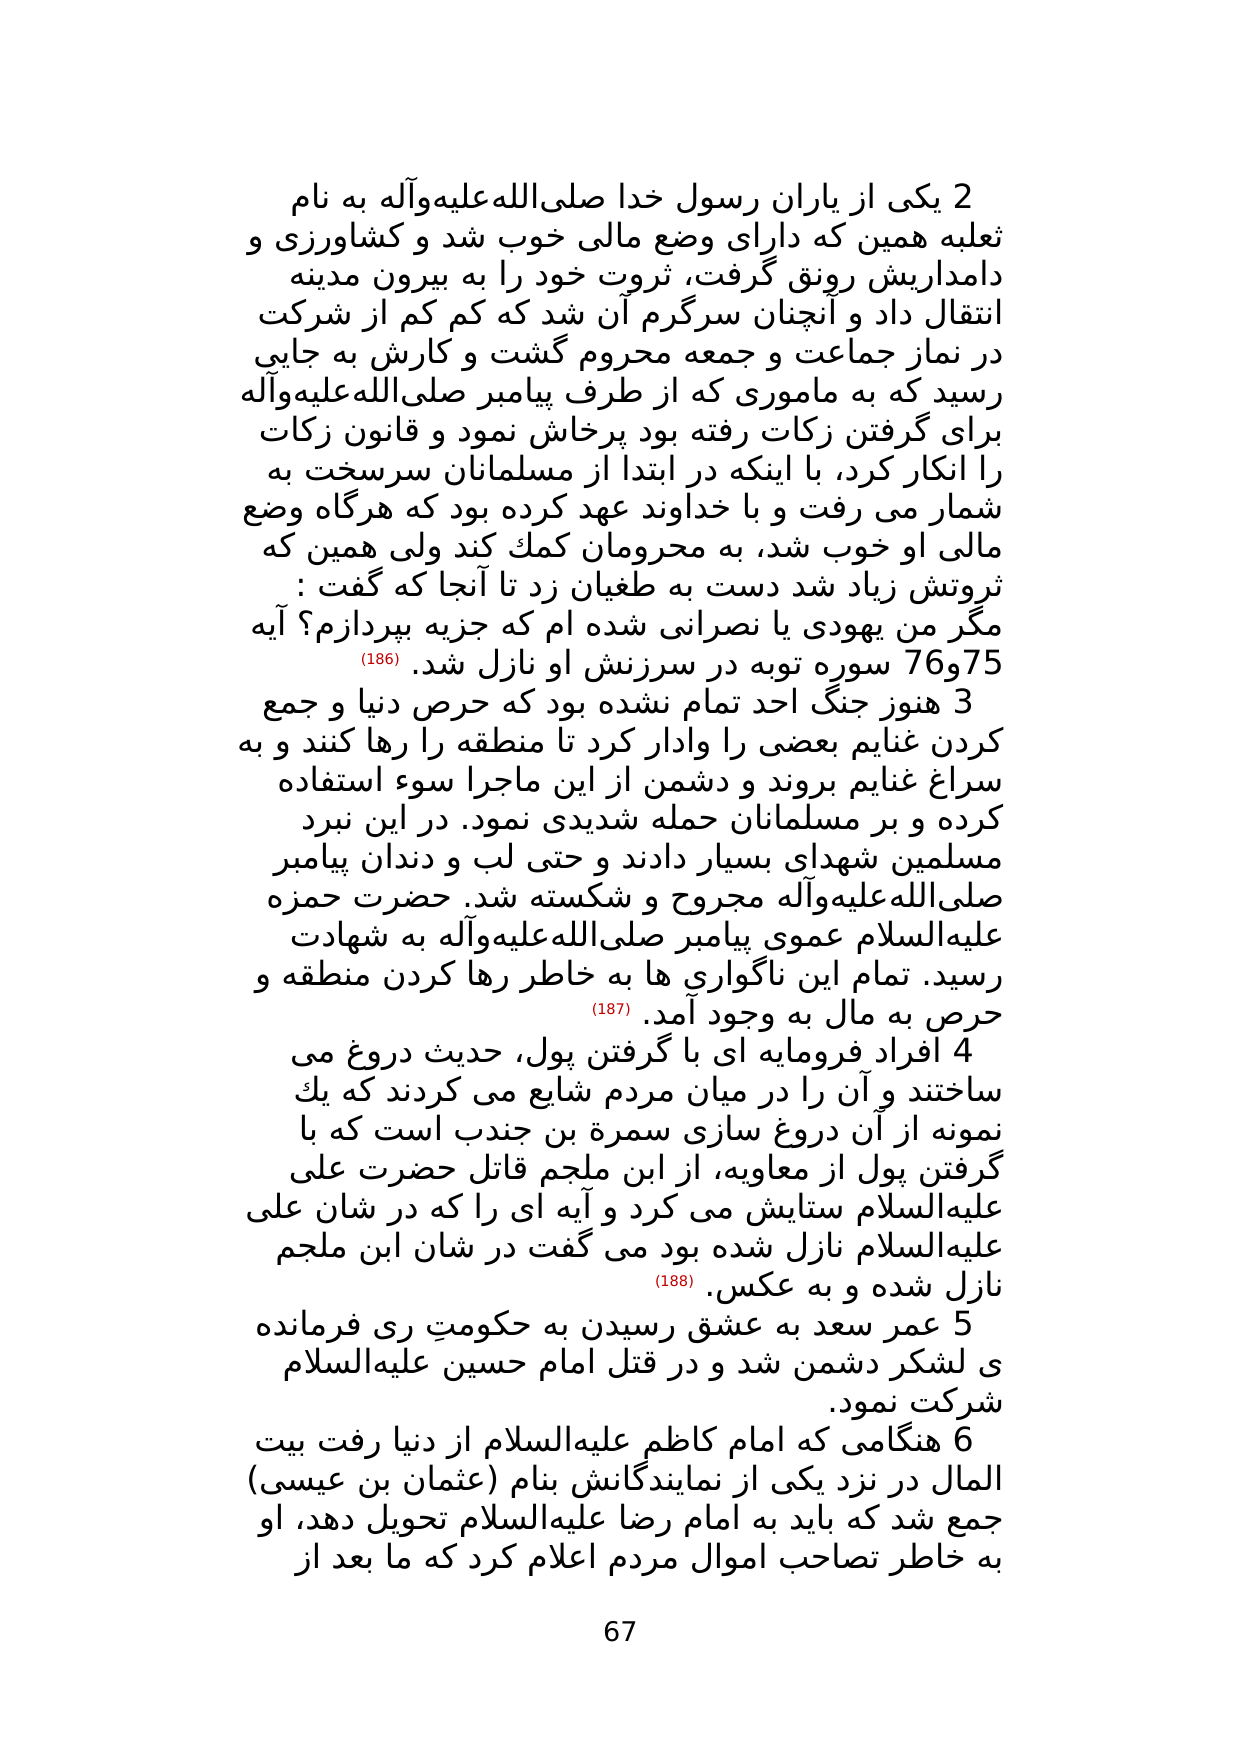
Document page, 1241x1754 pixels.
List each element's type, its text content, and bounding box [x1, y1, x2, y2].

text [236, 1421, 1004, 1576]
text 4 افراد فرومايه اى با گرفتن پول، حديث دروغ مى ساختند و آن را در ميان مردم شايع مى كردند كه يك نمونه از آن دروغ سازى سمرة بن جندب است كه با گرفتن پول از معاويه، از ابن ملجم قاتل حضرت على عليه‌السلام ستايش مى كرد و آيه اى را كه در شان على عليه‌السلام نازل شده بود مى گفت در شان ابن ملجم نازل شده و به عكس. (188) [236, 1032, 1004, 1304]
text 2 يكى از ياران رسول خدا صلى‌الله‌عليه‌وآله به نام ثعلبه همين كه داراى وضع مالى خوب شد و كشاورزى و دامداريش رونق گرفت، ثروت خود را به بيرون مدينه انتقال داد و آنچنان سرگرم آن شد كه كم كم از شركت در نماز جماعت و جمعه محروم گشت و كارش به جايى رسيد كه به مامورى كه از طرف پيامبر صلى‌الله‌عليه‌وآله براى گرفتن زكات رفته بود پرخاش نمود و قانون زكات را انكار كرد، با اينكه در ابتدا از مسلمانان سرسخت به شمار مى رفت و با خداوند عهد كرده بود كه هرگاه وضع مالى او خوب شد، به محرومان كمك كند ولى همين كه ثروتش زياد شد دست به طغيان زد تا آنجا كه گفت : مگر من يهودى يا نصرانى شده ام كه جزيه بپردازم؟ آيه 75و76 سوره توبه در سرزنش او نازل شد. (186) [236, 177, 1004, 682]
text 3 هنوز جنگ احد تمام نشده بود كه حرص دنيا و جمع كردن غنايم بعضى را وادار كرد تا منطقه را رها كنند و به سراغ غنايم بروند و دشمن از اين ماجرا سوء استفاده كرده و بر مسلمانان حمله شديدى نمود. در اين نبرد مسلمين شهداى بسيار دادند و حتى لب و دندان پيامبر صلى‌الله‌عليه‌وآله مجروح و شكسته شد. حضرت حمزه عليه‌السلام عموى پيامبر صلى‌الله‌عليه‌وآله به شهادت رسيد. تمام اين ناگوارى ها به خاطر رها كردن منطقه و حرص به مال به وجود آمد. (187) [236, 682, 1004, 1032]
text 5 عمر سعد به عشق رسيدن به حكومتِ رى فرمانده ى لشكر دشمن شد و در قتل امام حسين عليه‌السلام شركت نمود. [236, 1304, 1004, 1421]
